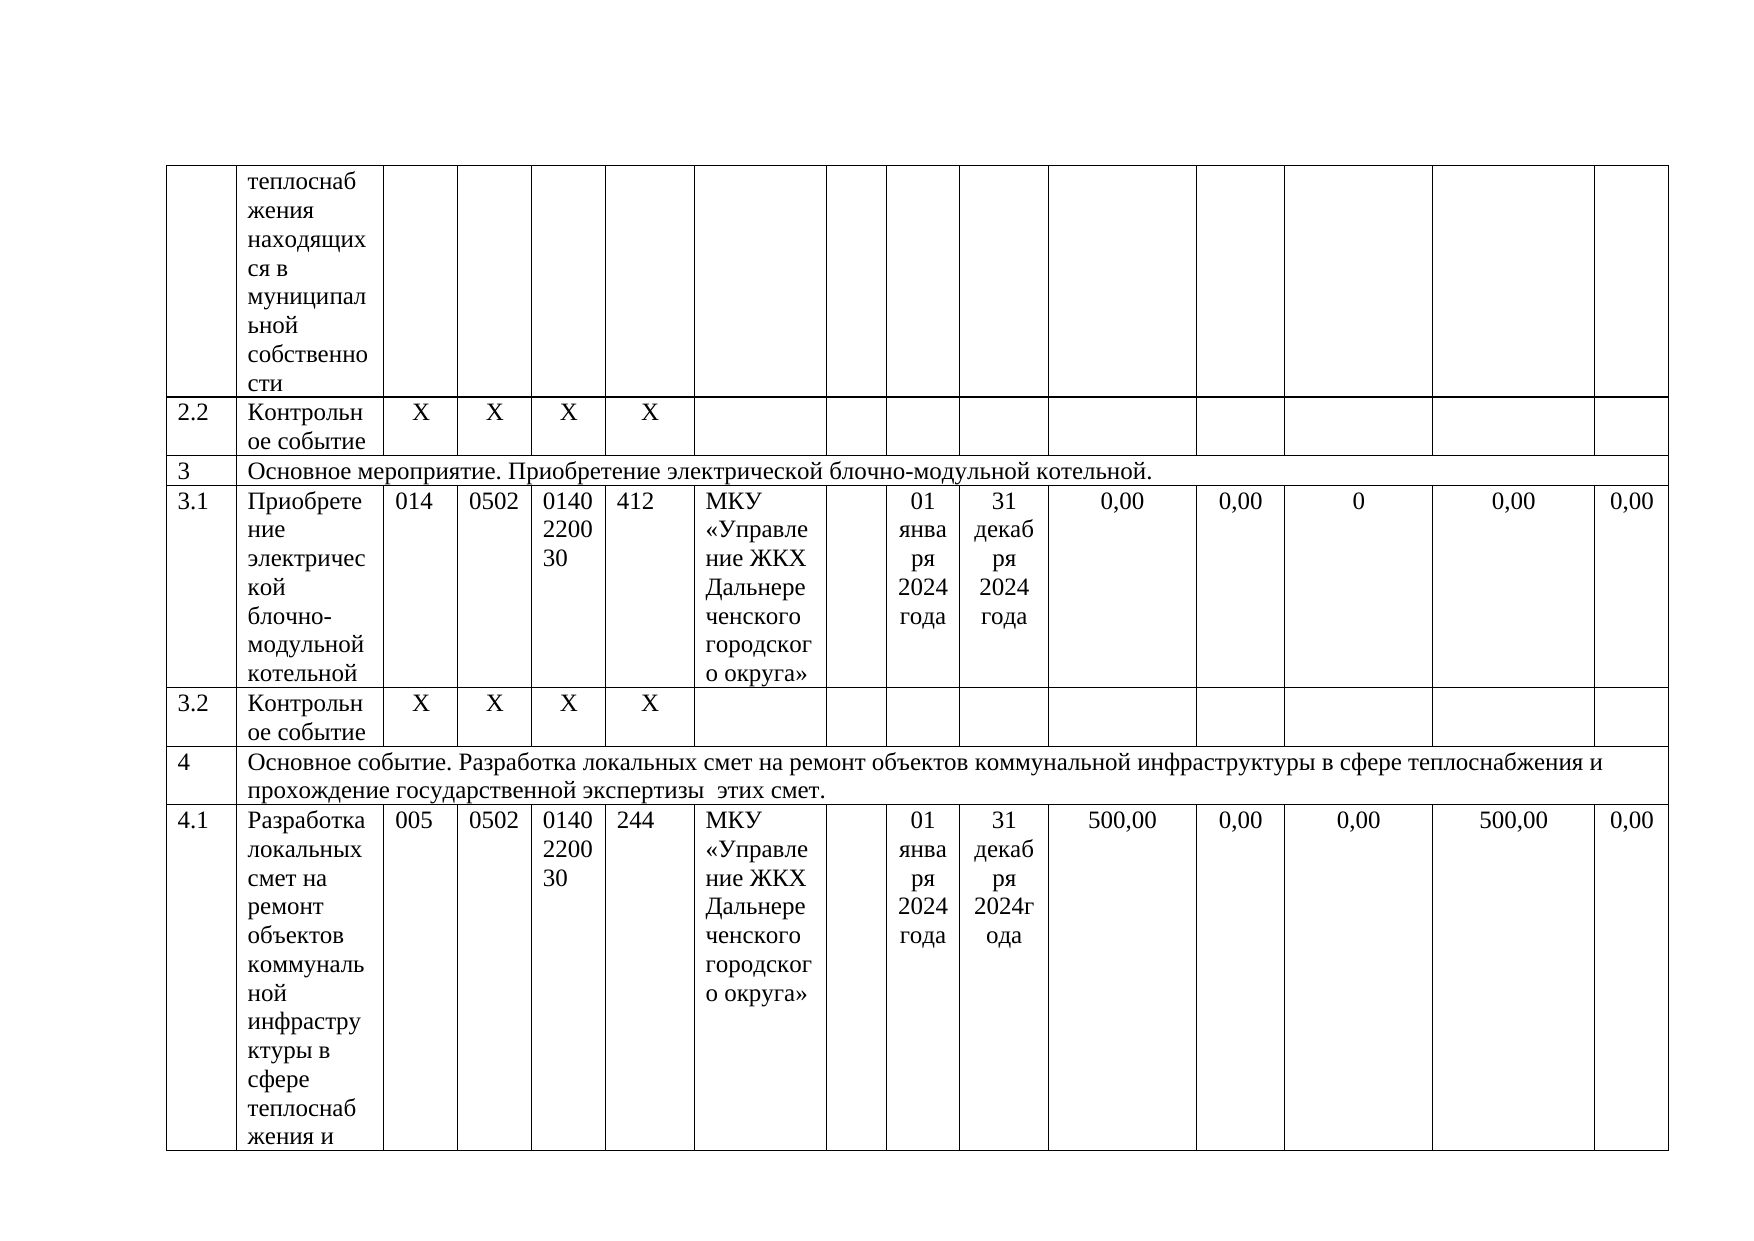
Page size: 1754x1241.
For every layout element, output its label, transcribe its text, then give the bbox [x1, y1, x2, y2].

table_cell [887, 166, 959, 396]
table_cell 0,00 [1285, 805, 1432, 1150]
table_cell [695, 688, 826, 746]
table_cell Х [384, 688, 457, 746]
table_cell Х [606, 398, 694, 455]
table_cell 005 [384, 805, 457, 1150]
table_cell [1197, 398, 1284, 455]
table_cell 0,00 [1197, 486, 1284, 687]
table_cell 31 декабря 2024 года [960, 486, 1048, 687]
table_cell Контрольное событие [237, 398, 383, 455]
table_cell 0140220030 [532, 805, 605, 1150]
table_cell 0502 [458, 805, 531, 1150]
table_cell 0 [1433, 166, 1594, 396]
table_cell 0140220030 [532, 486, 605, 687]
table_cell [532, 166, 605, 396]
table_cell 0,00 [1049, 486, 1196, 687]
table_cell 500,00 [1433, 805, 1594, 1150]
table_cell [695, 805, 826, 1150]
table_cell [458, 166, 531, 396]
table_cell Х [458, 688, 531, 746]
table_cell [887, 398, 959, 455]
table_cell 412 [606, 486, 694, 687]
table_cell Основное событие. Разработка локальных смет на ремонт объектов коммунальной инфраструктуры в сфере теплоснабжения и прохождение государственной экспертизы этих смет. [237, 747, 1668, 804]
table_cell 500,00 [1049, 805, 1196, 1150]
table_cell Х [532, 398, 605, 455]
table_cell 4.1 [167, 805, 236, 1150]
table_cell 31 декабря 2024года [960, 805, 1048, 1150]
table_cell 0 [1595, 166, 1668, 396]
table_cell 2.2 [167, 398, 236, 455]
table_cell 3 [167, 456, 236, 485]
table_cell Приобретение электрической блочно-модульной котельной [237, 486, 383, 687]
table_cell [887, 688, 959, 746]
table_cell Х [384, 398, 457, 455]
table_cell 0 [1049, 166, 1196, 396]
table_cell [827, 398, 886, 455]
table_cell 0,00 [1595, 486, 1668, 687]
table_cell [695, 398, 826, 455]
table_cell 0,00 [1433, 486, 1594, 687]
table_cell [960, 688, 1048, 746]
table_cell [1433, 398, 1594, 455]
table_cell [1197, 688, 1284, 746]
table_cell 0502 [458, 486, 531, 687]
table_cell 0,00 [1595, 805, 1668, 1150]
table_cell [384, 166, 457, 396]
table_cell [827, 805, 886, 1150]
table_cell [606, 166, 694, 396]
table_cell Основное мероприятие. Приобретение электрической блочно-модульной котельной. [237, 456, 1668, 485]
table_cell МКУ «Управление ЖКХ Дальнереченского городского округа» [695, 486, 826, 687]
table_cell [1285, 688, 1432, 746]
table_cell [827, 166, 886, 396]
table_cell [827, 688, 886, 746]
table_cell [1049, 688, 1196, 746]
table_cell 0 [1285, 166, 1432, 396]
table_cell 01 января 2024 года [887, 486, 959, 687]
table_cell Х [458, 398, 531, 455]
table_cell 0 [1197, 166, 1284, 396]
table_cell 3.2 [167, 688, 236, 746]
table_cell [1049, 398, 1196, 455]
table_cell Х [532, 688, 605, 746]
table_cell Контрольное событие [237, 688, 383, 746]
table_cell [1285, 398, 1432, 455]
table_cell 244 [606, 805, 694, 1150]
table_cell 3.1 [167, 486, 236, 687]
table_cell 4 [167, 747, 236, 804]
table_cell 014 [384, 486, 457, 687]
table_cell Х [606, 688, 694, 746]
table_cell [237, 805, 383, 1150]
table_cell [827, 486, 886, 687]
table_cell [1595, 688, 1668, 746]
table_cell 01 января 2024 года [887, 805, 959, 1150]
table_cell [1595, 398, 1668, 455]
table_cell 0,00 [1197, 805, 1284, 1150]
table_cell 0 [1285, 486, 1432, 687]
table_cell [960, 398, 1048, 455]
table_cell [960, 166, 1048, 396]
table_cell [1433, 688, 1594, 746]
